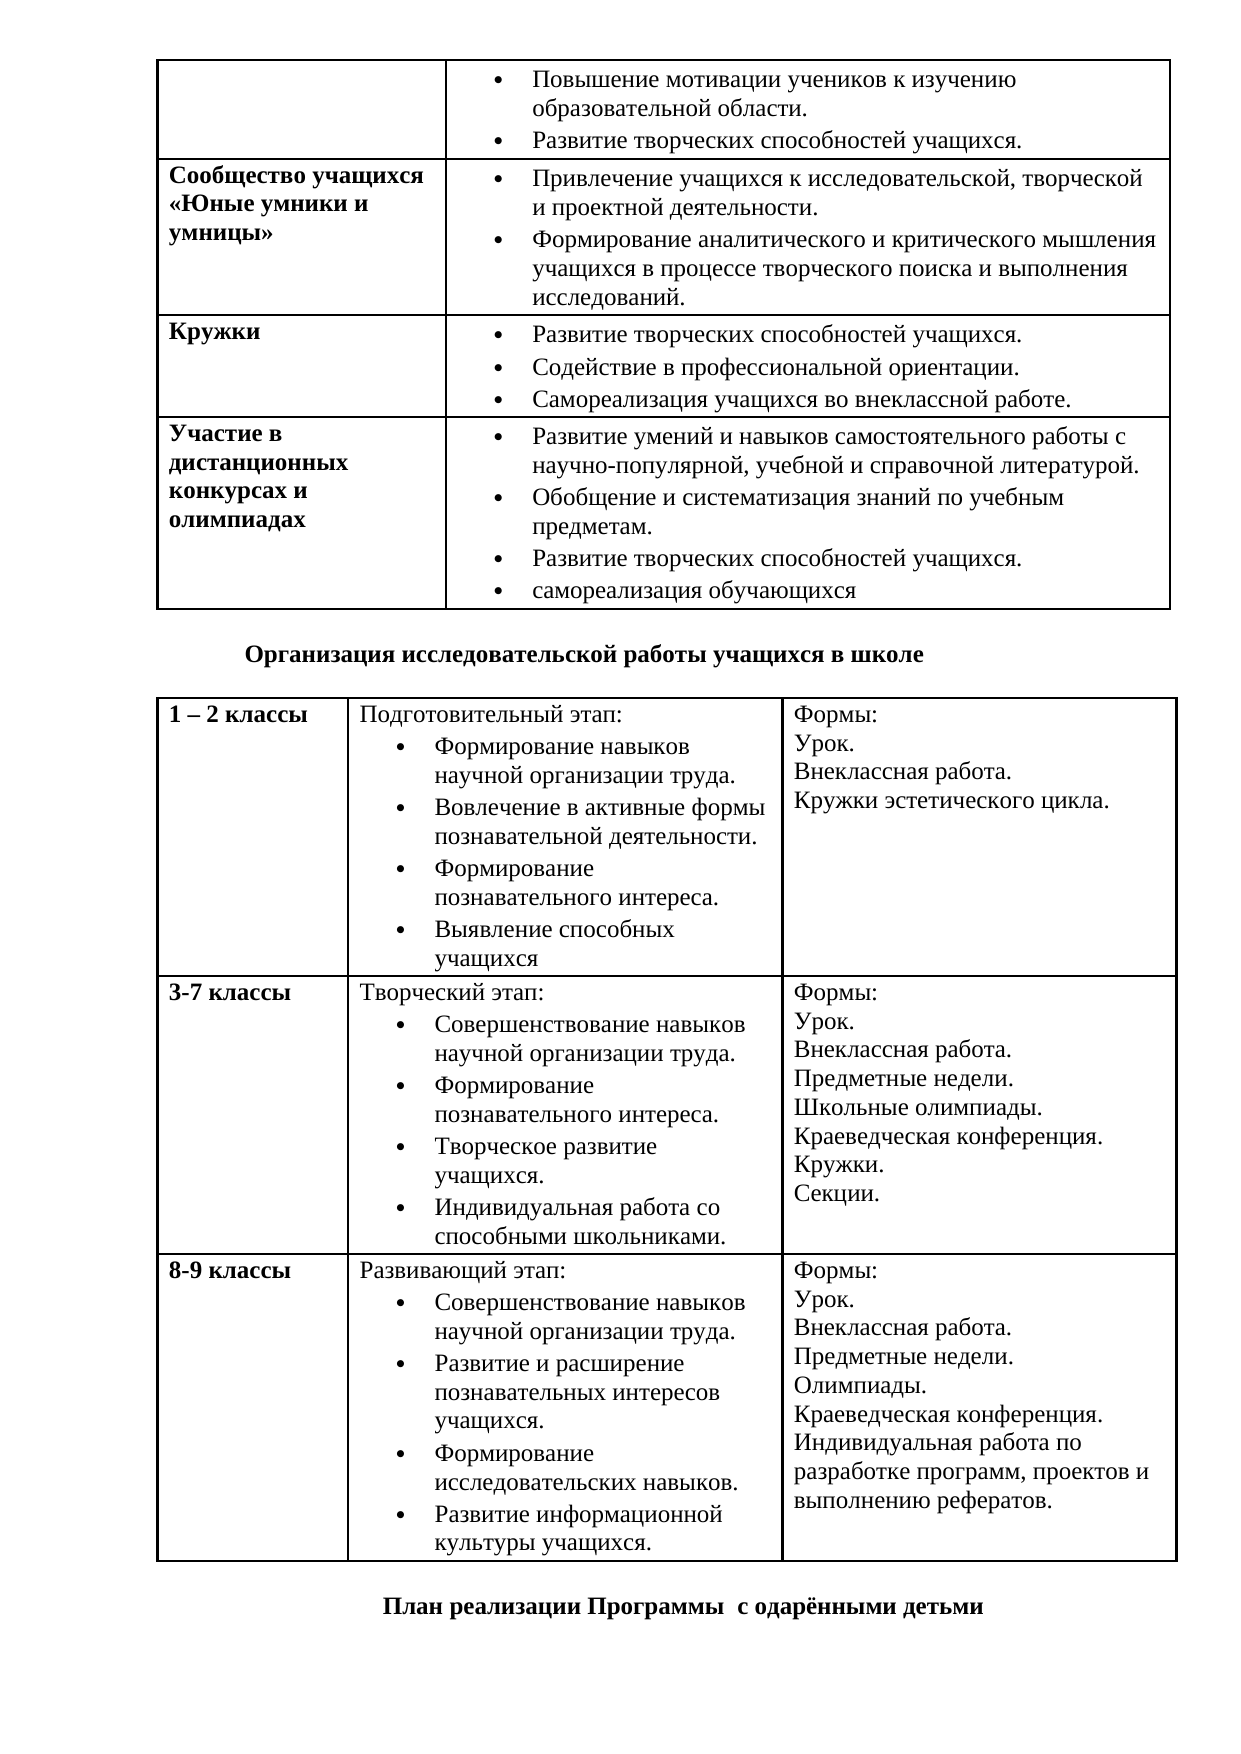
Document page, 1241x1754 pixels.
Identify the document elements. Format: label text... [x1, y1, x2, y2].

table_cell Участие в дистанционных конкурсах и олимпиадах [159, 418, 445, 608]
table_cell 3-7 классы [159, 977, 347, 1253]
table_cell Развитие творческих способностей учащихся. Содействие в профессиональной ориентации. Самореализация учащихся во внеклассной работе. [447, 316, 1169, 416]
table_header Формы: Урок. Внеклассная работа. Кружки эстетического цикла. [784, 699, 1175, 975]
text Организация исследовательской работы учащихся в школе [244, 639, 1152, 668]
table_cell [447, 61, 1169, 158]
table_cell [159, 61, 445, 158]
table_cell Формы: Урок. Внеклассная работа. Предметные недели. Школьные олимпиады. Краеведческая конференция. Кружки. Секции. [784, 977, 1175, 1253]
table_cell 8-9 классы [159, 1255, 347, 1560]
table_cell Привлечение учащихся к исследовательской, творческой и проектной деятельности. Формирование аналитического и критического мышления учащихся в процессе творческого поиска и выполнения исследований. [447, 160, 1169, 314]
table_cell Развивающий этап: Совершенствование навыков научной организации труда. Развитие и расширение познавательных интересов учащихся. Формирование исследовательских навыков. Развитие информационной культуры учащихся. [349, 1255, 781, 1560]
table_cell Кружки [159, 316, 445, 416]
table_cell Сообщество учащихся «Юные умники и умницы» [159, 160, 445, 314]
table_header Подготовительный этап: Формирование навыков научной организации труда. Вовлечение в активные формы познавательной деятельности. Формирование познавательного интереса. Выявление способных учащихся [349, 699, 781, 975]
text План реализации Программы с одарёнными детьми [215, 1591, 1152, 1620]
table_cell Формы: Урок. Внеклассная работа. Предметные недели. Олимпиады. Краеведческая конференция. Индивидуальная работа по разработке программ, проектов и выполнению рефератов. [784, 1255, 1175, 1560]
table_header 1 – 2 классы [159, 699, 347, 975]
table_cell Творческий этап: Совершенствование навыков научной организации труда. Формирование познавательного интереса. Творческое развитие учащихся. Индивидуальная работа со способными школьниками. [349, 977, 781, 1253]
table_cell Развитие умений и навыков самостоятельного работы с научно-популярной, учебной и справочной литературой. Обобщение и систематизация знаний по учебным предметам. Развитие творческих способностей учащихся. самореализация обучающихся [447, 418, 1169, 608]
